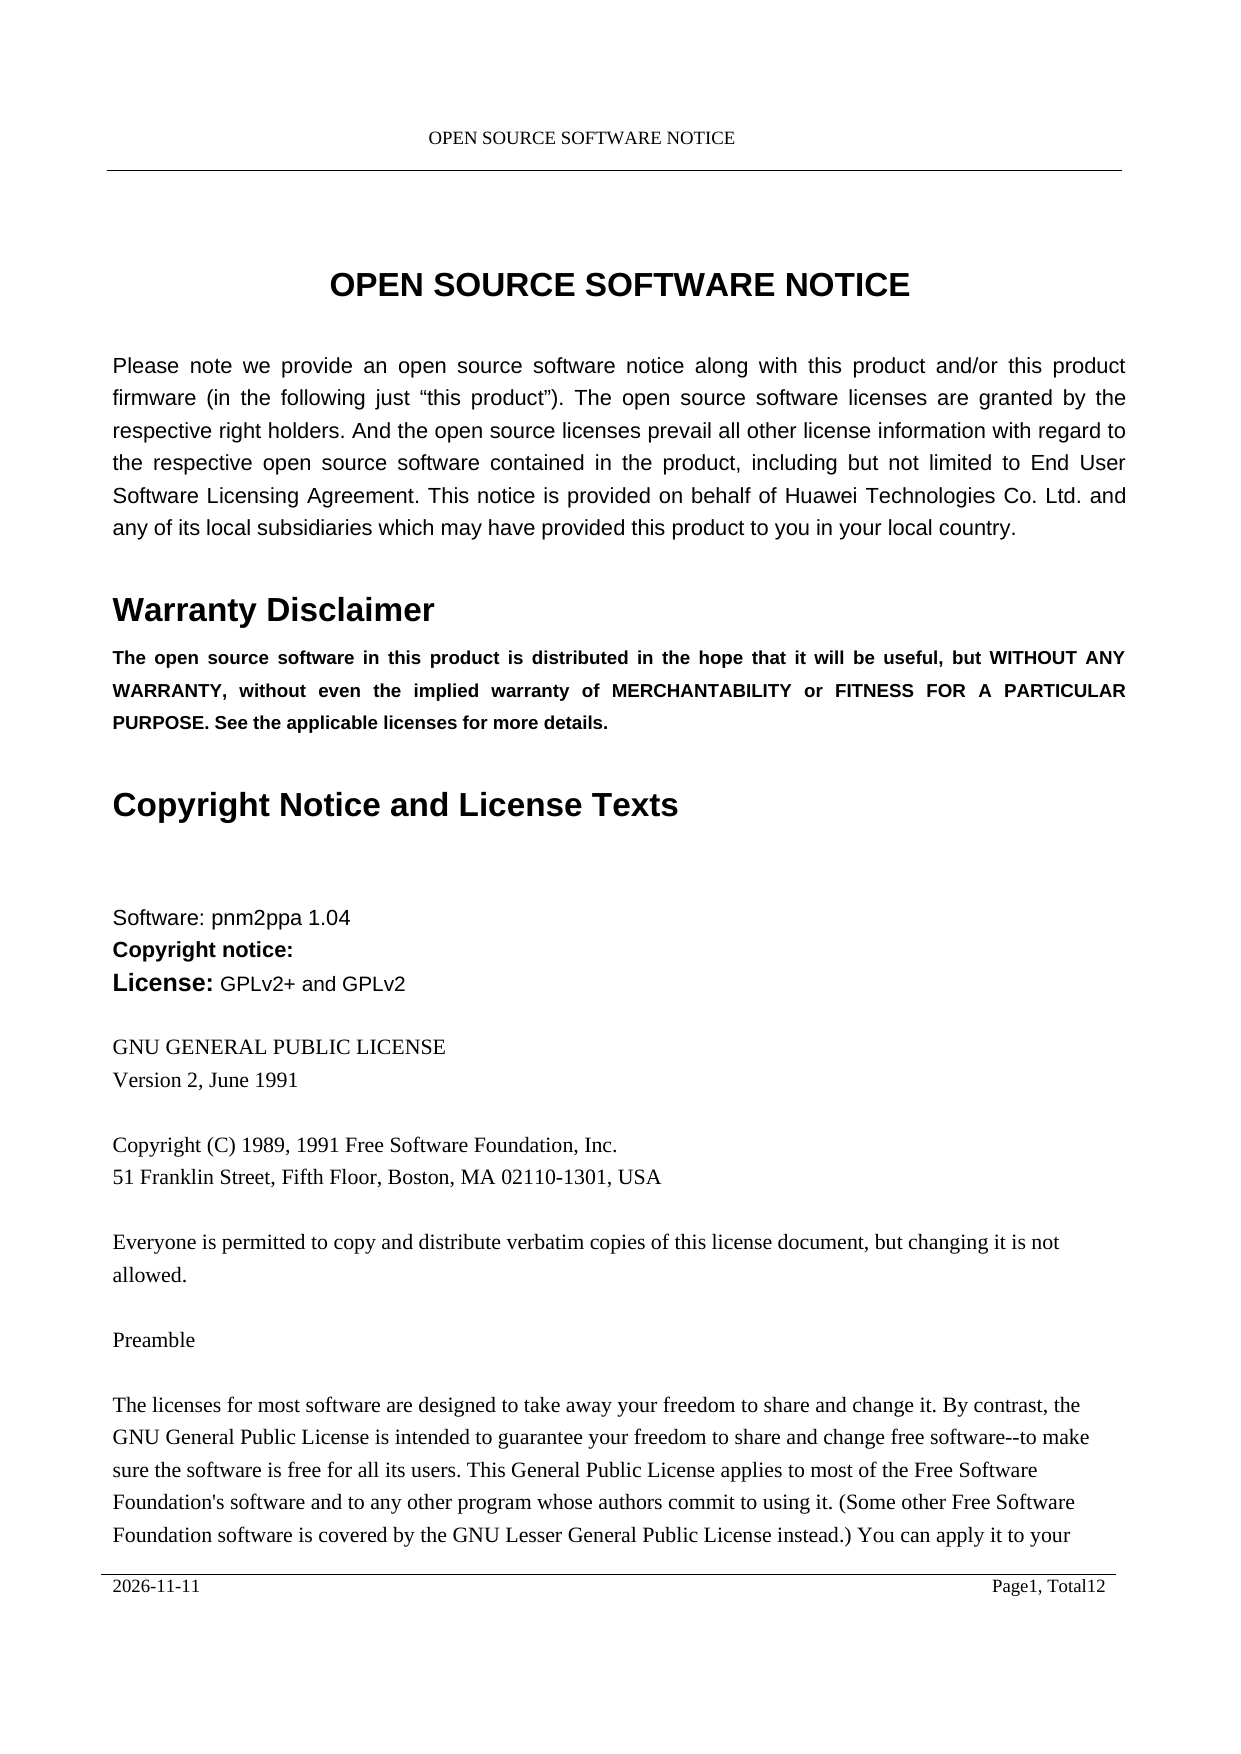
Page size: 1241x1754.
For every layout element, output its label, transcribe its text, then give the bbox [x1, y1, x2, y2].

text OPEN SOURCE SOFTWARE NOTICE [112, 251, 1128, 316]
text Copyright Notice and License Texts [112, 771, 1128, 836]
text Warranty Disclaimer [112, 576, 1128, 641]
text Software: pnm2ppa 1.04 [112, 901, 1128, 933]
text Please note we provide an open source software notice along with this product and/or this product firmware (in the following just “this product”). The open source software licenses are granted by the respective right holders. And the open source licenses prevail all other license information with regard to the respective open source software contained in the product, including but not limited to End User Software Licensing Agreement. This notice is provided on behalf of Huawei Technologies Co. Ltd. and any of its local subsidiaries which may have provided this product to you in your local country. [112, 349, 1128, 544]
text The open source software in this product is distributed in the hope that it will be useful, but WITHOUT ANY WARRANTY, without even the implied warranty of MERCHANTABILITY or FITNESS FOR A PARTICULAR PURPOSE. See the applicable licenses for more details. [112, 641, 1128, 739]
text Copyright notice: [112, 933, 1128, 966]
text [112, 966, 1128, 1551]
